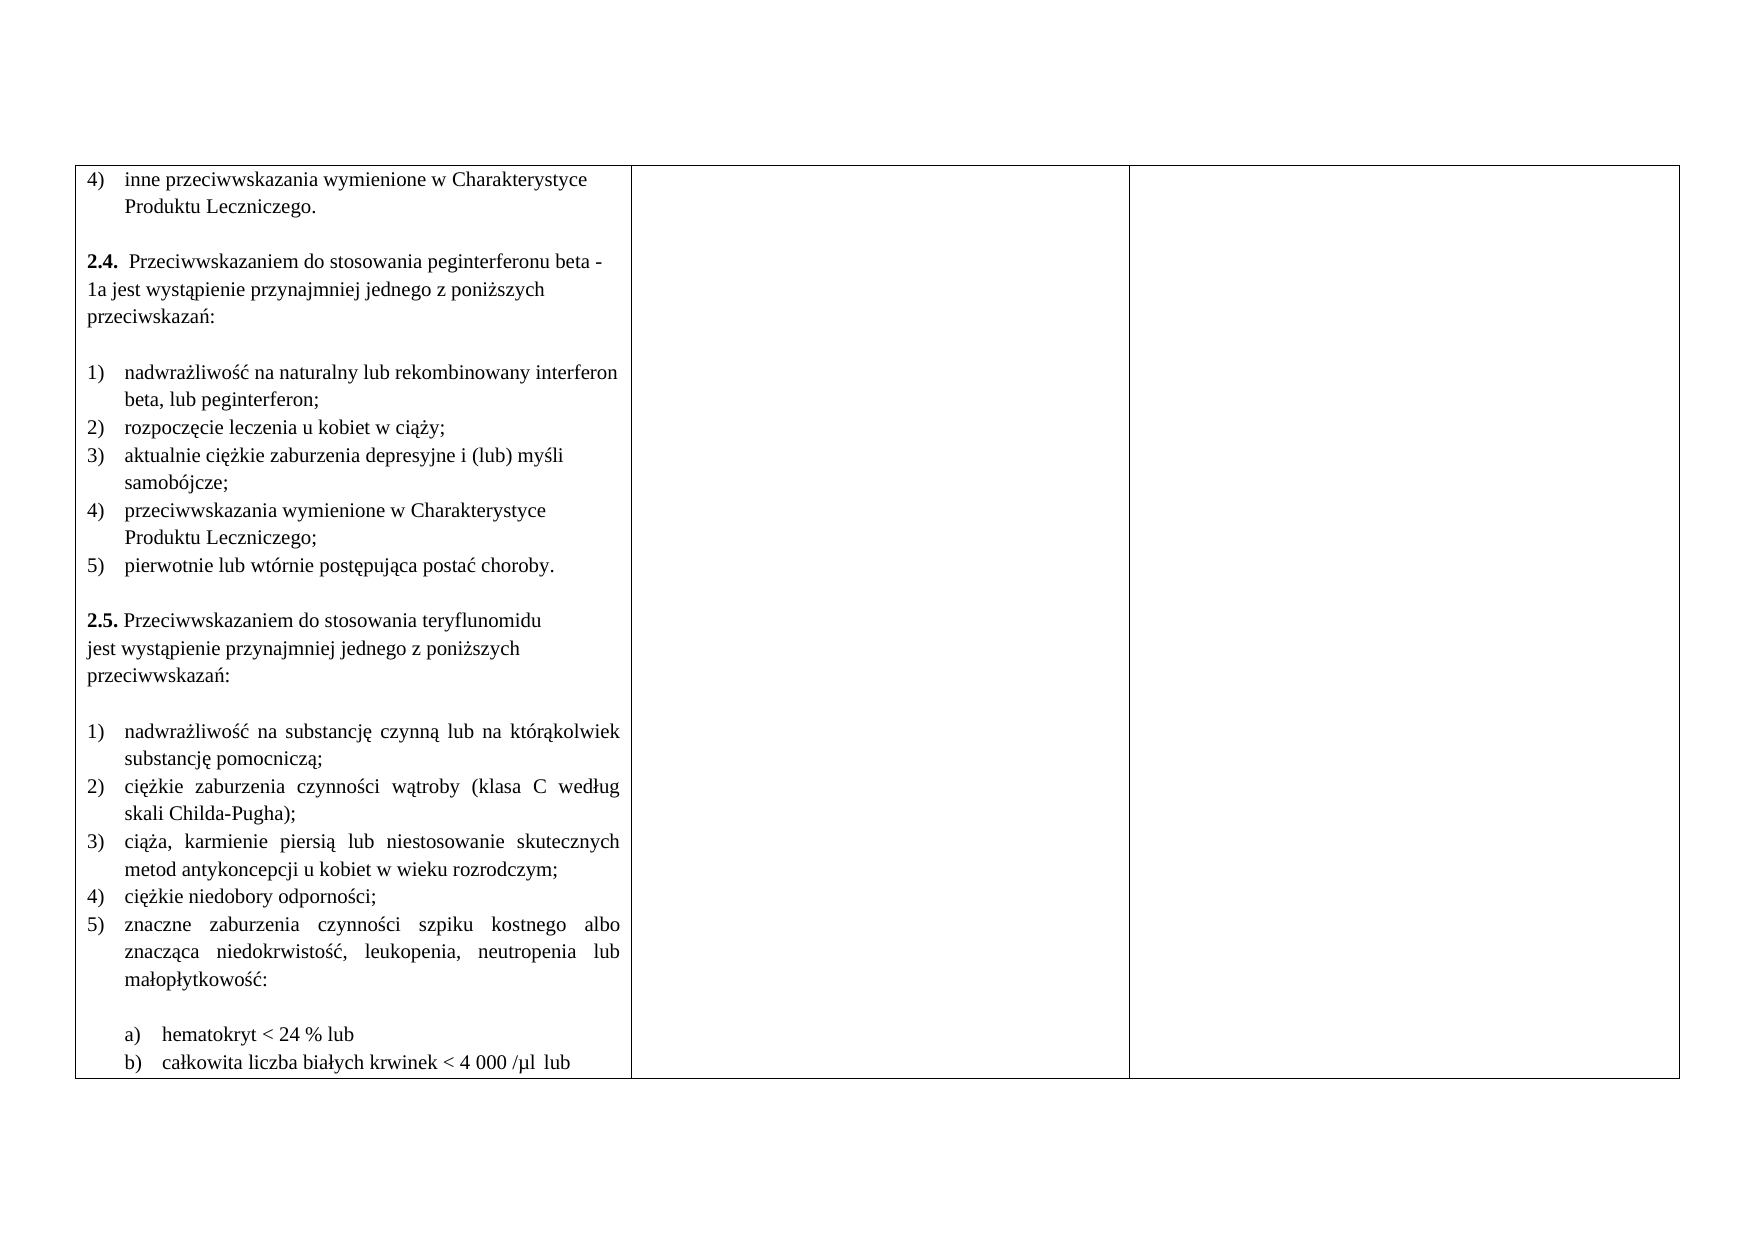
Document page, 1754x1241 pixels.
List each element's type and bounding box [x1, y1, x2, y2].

table_cell [76, 166, 631, 1077]
table_cell [632, 166, 1129, 1077]
table_cell [1130, 166, 1679, 1077]
